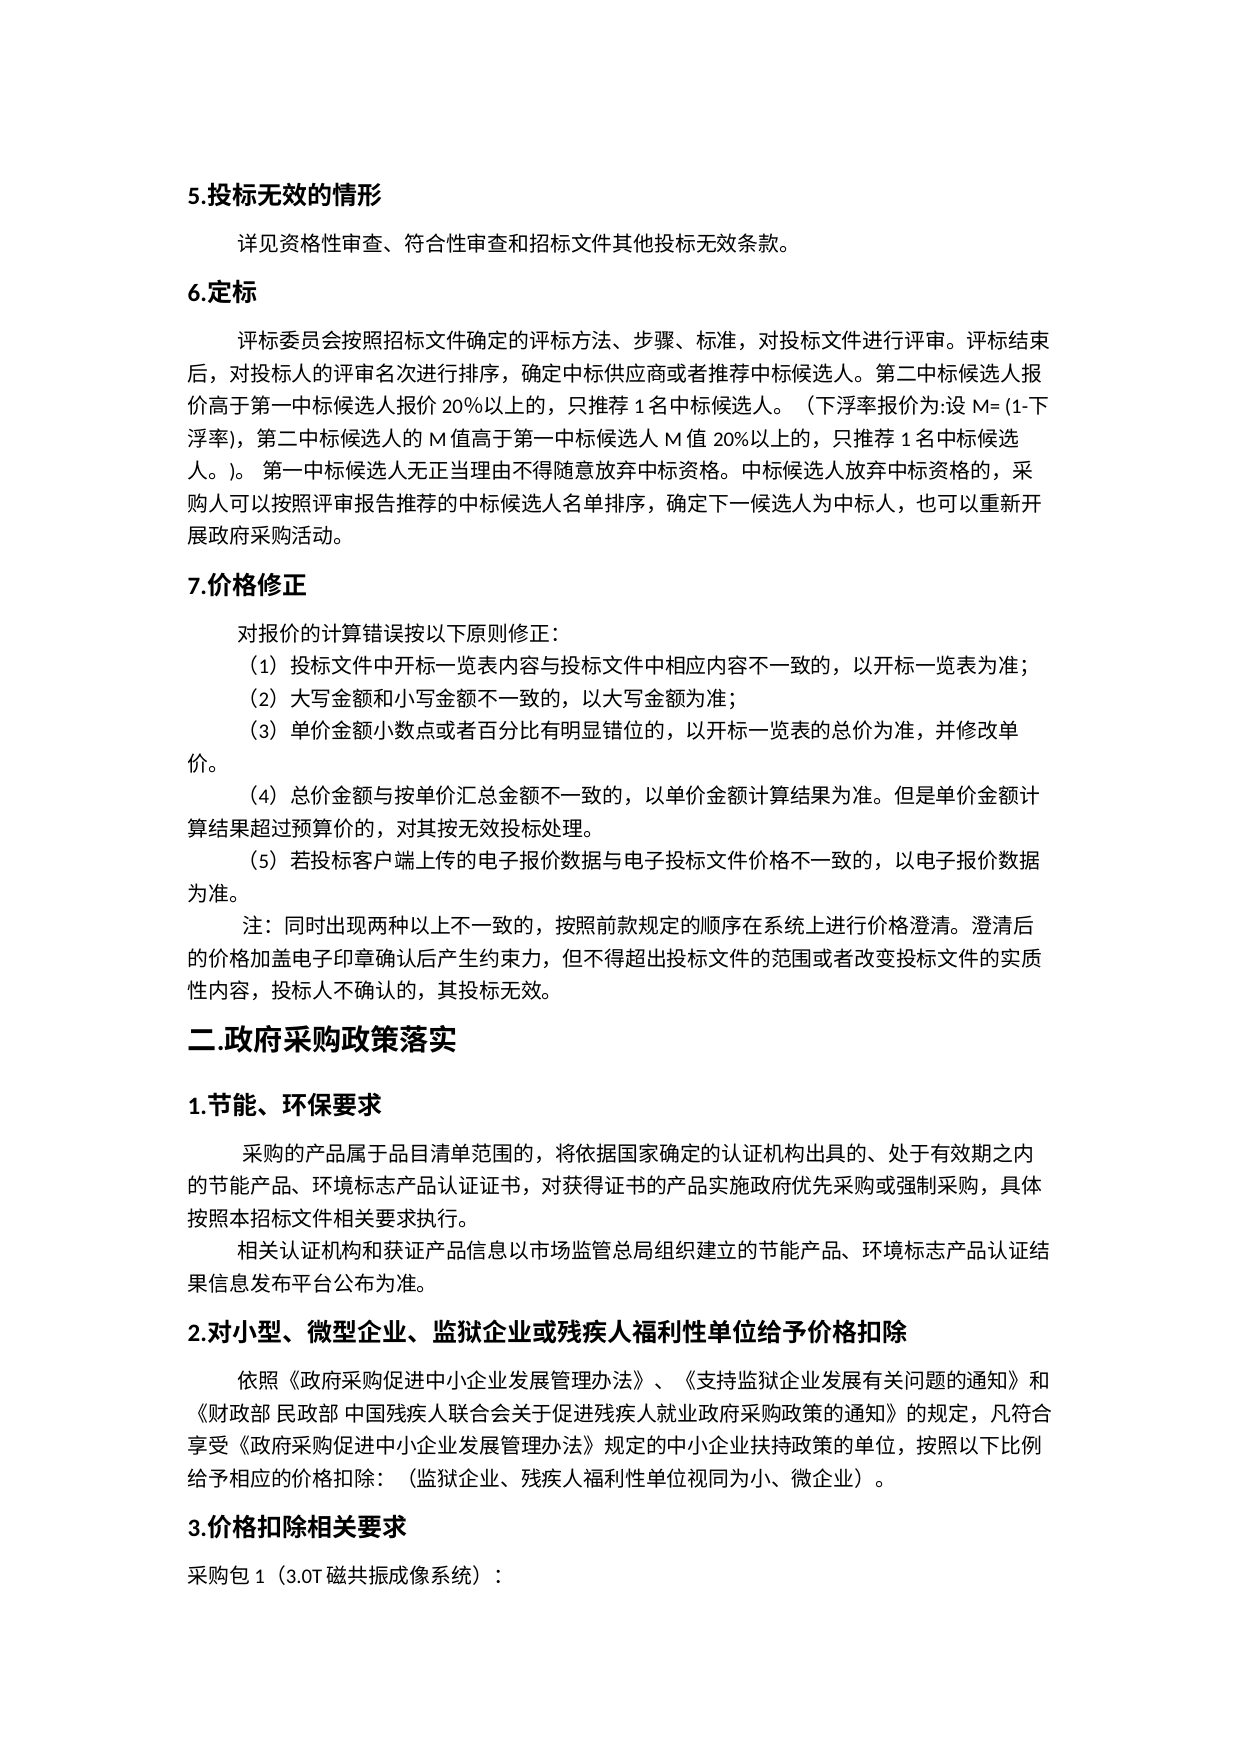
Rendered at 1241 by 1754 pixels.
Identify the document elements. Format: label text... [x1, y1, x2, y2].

text 二.政府采购政策落实 [187, 1007, 1053, 1072]
text （5）若投标客户端上传的电子报价数据与电子投标文件价格不一致的，以电子报价数据为准。 [187, 844, 1053, 909]
text 5.投标无效的情形 [187, 162, 1053, 227]
text 7.价格修正 [187, 552, 1053, 617]
text （4）总价金额与按单价汇总金额不一致的，以单价金额计算结果为准。但是单价金额计算结果超过预算价的，对其按无效投标处理。 [187, 779, 1053, 844]
text 3.价格扣除相关要求 [187, 1494, 1053, 1559]
text 详见资格性审查、符合性审查和招标文件其他投标无效条款。 [187, 227, 1053, 259]
text 相关认证机构和获证产品信息以市场监管总局组织建立的节能产品、环境标志产品认证结果信息发布平台公布为准。 [187, 1234, 1053, 1299]
text （1）投标文件中开标一览表内容与投标文件中相应内容不一致的，以开标一览表为准； [187, 649, 1053, 682]
text 6.定标 [187, 259, 1053, 324]
text 1.节能、环保要求 [187, 1072, 1053, 1137]
text （3）单价金额小数点或者百分比有明显错位的，以开标一览表的总价为准，并修改单价。 [187, 714, 1053, 779]
text （2）大写金额和小写金额不一致的，以大写金额为准； [187, 682, 1053, 714]
text 评标委员会按照招标文件确定的评标方法、步骤、标准，对投标文件进行评审。评标结束后，对投标人的评审名次进行排序，确定中标供应商或者推荐中标候选人。第二中标候选人报价高于第一中标候选人报价20％以上的，只推荐1名中标候选人。（下浮率报价为:设 M= (1-下浮率)，第二中标候选人的 M值高于第一中标候选人 M 值 20%以上的，只推荐 1名中标候选人。)。 第一中标候选人无正当理由不得随意放弃中标资格。中标候选人放弃中标资格的，采购人可以按照评审报告推荐的中标候选人名单排序，确定下一候选人为中标人，也可以重新开展政府采购活动。 [187, 324, 1053, 552]
text 注：同时出现两种以上不一致的，按照前款规定的顺序在系统上进行价格澄清。澄清后的价格加盖电子印章确认后产生约束力，但不得超出投标文件的范围或者改变投标文件的实质性内容，投标人不确认的，其投标无效。 [187, 909, 1053, 1007]
text 采购包1（3.0T磁共振成像系统）： [187, 1559, 1053, 1592]
text 依照《政府采购促进中小企业发展管理办法》、《支持监狱企业发展有关问题的通知》和《财政部 民政部 中国残疾人联合会关于促进残疾人就业政府采购政策的通知》的规定，凡符合享受《政府采购促进中小企业发展管理办法》规定的中小企业扶持政策的单位，按照以下比例给予相应的价格扣除：（监狱企业、残疾人福利性单位视同为小、微企业）。 [187, 1364, 1053, 1494]
text 对报价的计算错误按以下原则修正： [187, 617, 1053, 649]
text 采购的产品属于品目清单范围的，将依据国家确定的认证机构出具的、处于有效期之内的节能产品、环境标志产品认证证书，对获得证书的产品实施政府优先采购或强制采购，具体按照本招标文件相关要求执行。 [187, 1137, 1053, 1234]
text 2.对小型、微型企业、监狱企业或残疾人福利性单位给予价格扣除 [187, 1299, 1053, 1364]
